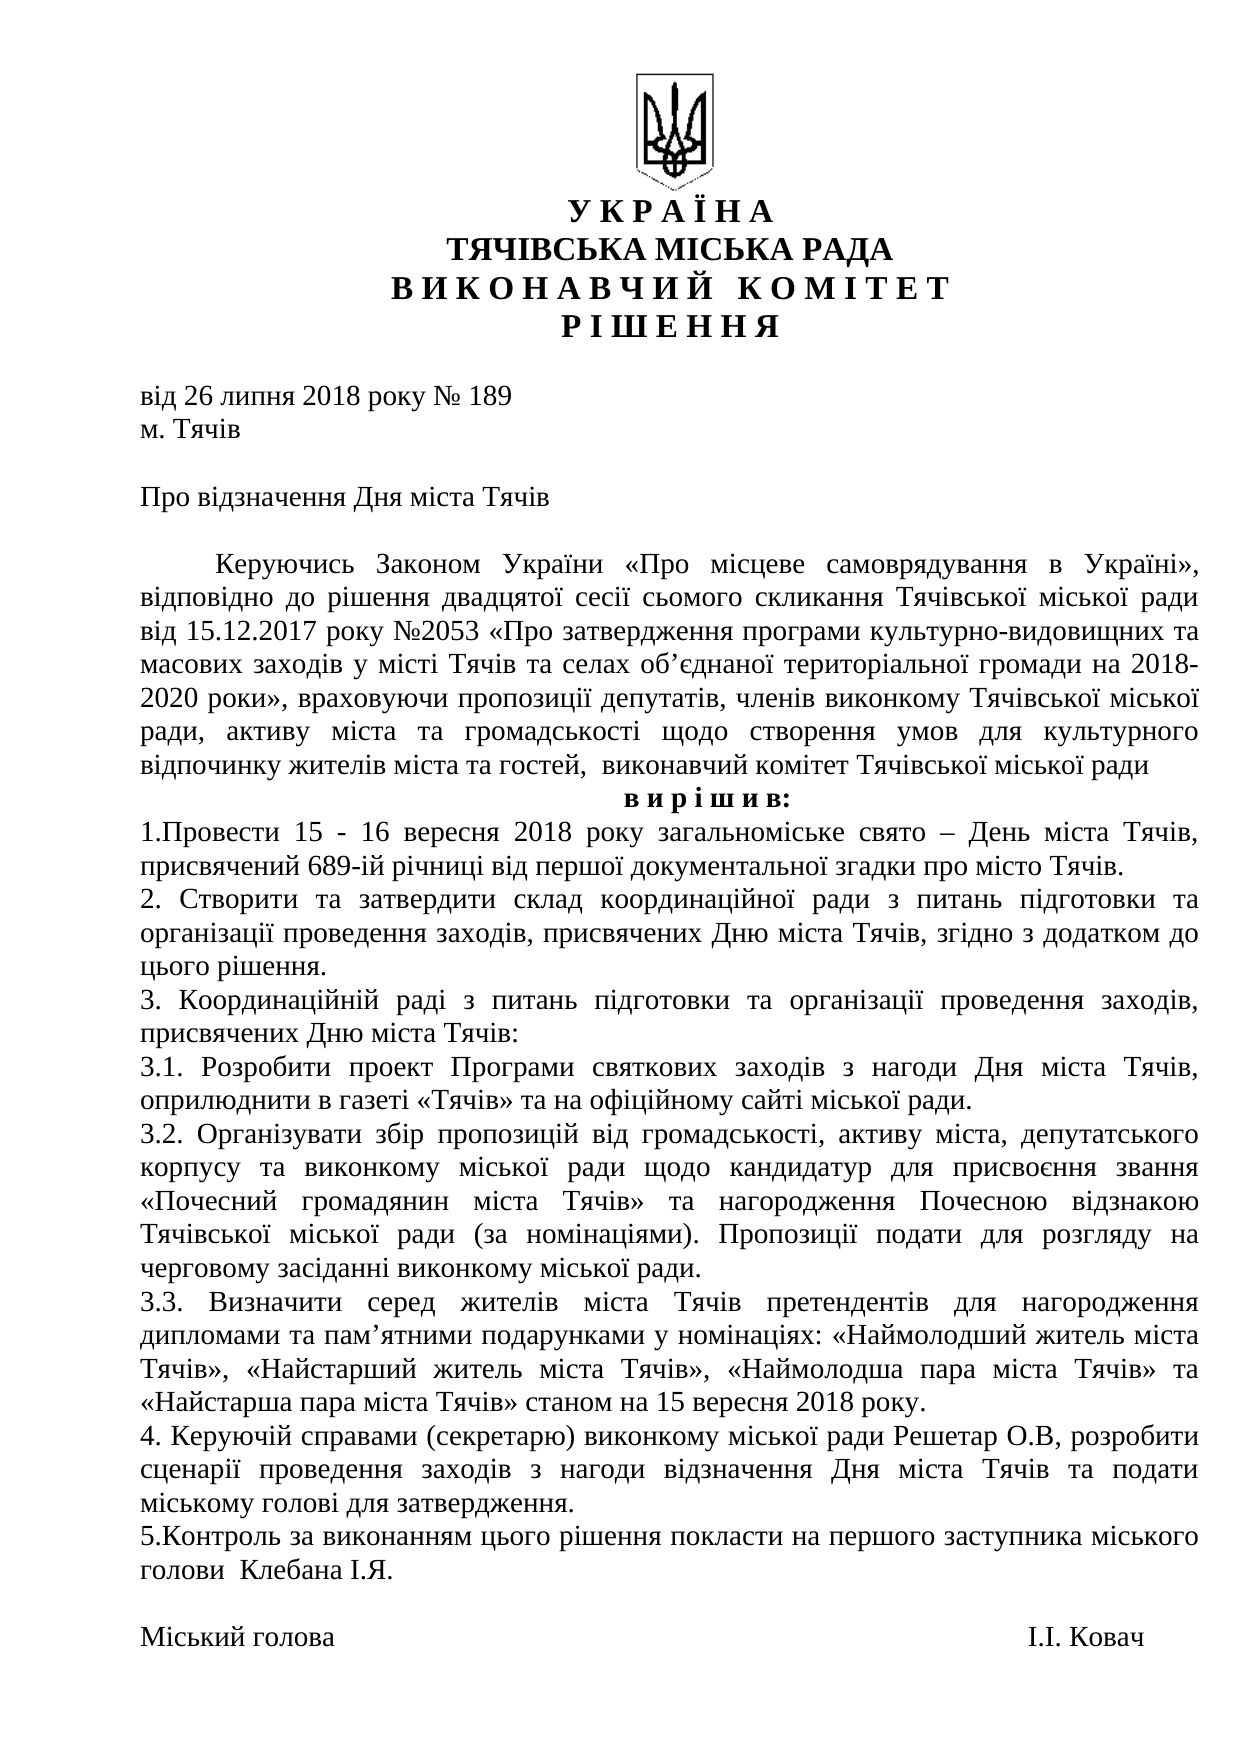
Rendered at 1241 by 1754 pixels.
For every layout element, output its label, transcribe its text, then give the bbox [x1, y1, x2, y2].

text 3.2. Організувати збір пропозицій від громадськості, активу міста, депутатського корпусу та виконкому міської ради щодо кандидатур для присвоєння звання «Почесний громадянин міста Тячів» та нагородження Почесною відзнакою Тячівської міської ради (за номінаціями). Пропозиції подати для розгляду на черговому засіданні виконкому міської ради. [140, 1116, 1200, 1284]
text Керуючись Законом України «Про місцеве самоврядування в Україні», відповідно до рішення двадцятої сесії сьомого скликання Тячівської міської ради від 15.12.2017 року №2053 «Про затвердження програми культурно-видовищних та масових заходів у місті Тячів та селах об’єднаної територіальної громади на 2018-2020 роки», враховуючи пропозиції депутатів, членів виконкому Тячівської міської ради, активу міста та громадськості щодо створення умов для культурного відпочинку жителів міста та гостей, виконавчий комітет Тячівської міської ради [140, 546, 1200, 781]
text в и р і ш и в: [140, 781, 1200, 814]
text 4. Керуючій справами (секретарю) виконкому міської ради Решетар О.В, розробити сценарії проведення заходів з нагоди відзначення Дня міста Тячів та подати міському голові для затвердження. [140, 1418, 1200, 1518]
text 3.1. Розробити проект Програми святкових заходів з нагоди Дня міста Тячів, оприлюднити в газеті «Тячів» та на офіційному сайті міської ради. [140, 1049, 1200, 1116]
text ТЯЧІВСЬКА МІСЬКА РАДА [140, 229, 1200, 268]
text Р І Ш Е Н Н Я [140, 306, 1200, 344]
text 2. Створити та затвердити склад координаційної ради з питань підготовки та організації проведення заходів, присвячених Дню міста Тячів, згідно з додатком до цього рішення. [140, 881, 1200, 982]
text від 26 липня 2018 року № 189 [140, 378, 1200, 412]
text 1.Провести 15 - 16 вересня 2018 року загальноміське свято – День міста Тячів, присвячений 689-ій річниці від першої документальної згадки про місто Тячів. [140, 814, 1200, 881]
text 5.Контроль за виконанням цього рішення покласти на першого заступника міського голови Клебана І.Я. [140, 1518, 1200, 1586]
text Міський голова І.І. Ковач [140, 1619, 1200, 1653]
text м. Тячів [140, 412, 1200, 445]
text Про відзначення Дня міста Тячів [140, 479, 1200, 512]
text У К Р А Ї Н А [140, 191, 1200, 229]
text В И К О Н А В Ч И Й К О М І Т Е Т [140, 268, 1200, 306]
text 3. Координаційній раді з питань підготовки та організації проведення заходів, присвячених Дню міста Тячів: [140, 982, 1200, 1049]
text 3.3. Визначити серед жителів міста Тячів претендентів для нагородження дипломами та пам’ятними подарунками у номінаціях: «Наймолодший житель міста Тячів», «Найстарший житель міста Тячів», «Наймолодша пара міста Тячів» та «Найстарша пара міста Тячів» станом на 15 вересня 2018 року. [140, 1284, 1200, 1418]
